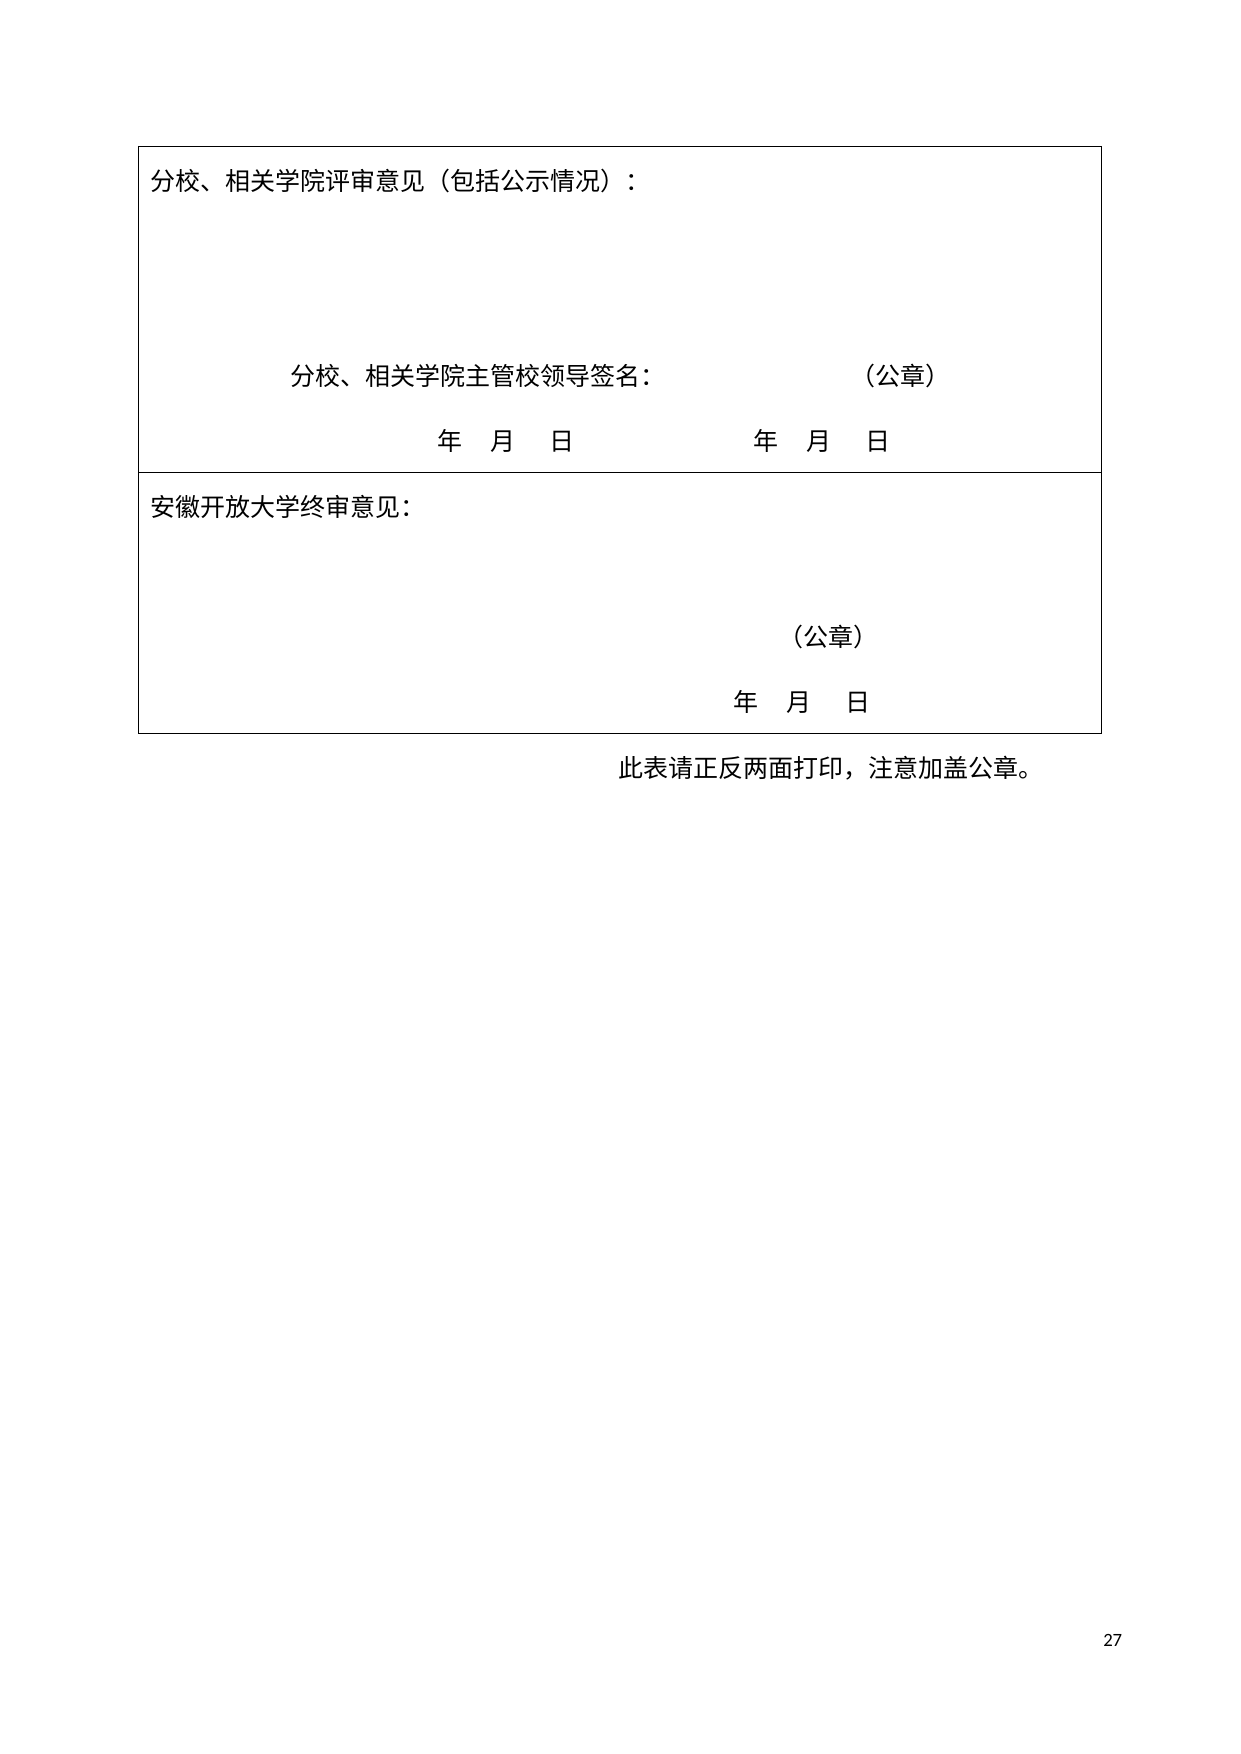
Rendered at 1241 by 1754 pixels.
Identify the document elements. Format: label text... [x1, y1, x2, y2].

table_cell 分校、相关学院评审意见（包括公示情况）： 分校、相关学院主管校领导签名： （公章） 年 月 日 年 月 日 [139, 147, 1101, 472]
table_cell 安徽开放大学终审意见： （公章） 年 月 日 [139, 473, 1101, 733]
text 此表请正反两面打印，注意加盖公章。 [118, 734, 1122, 799]
